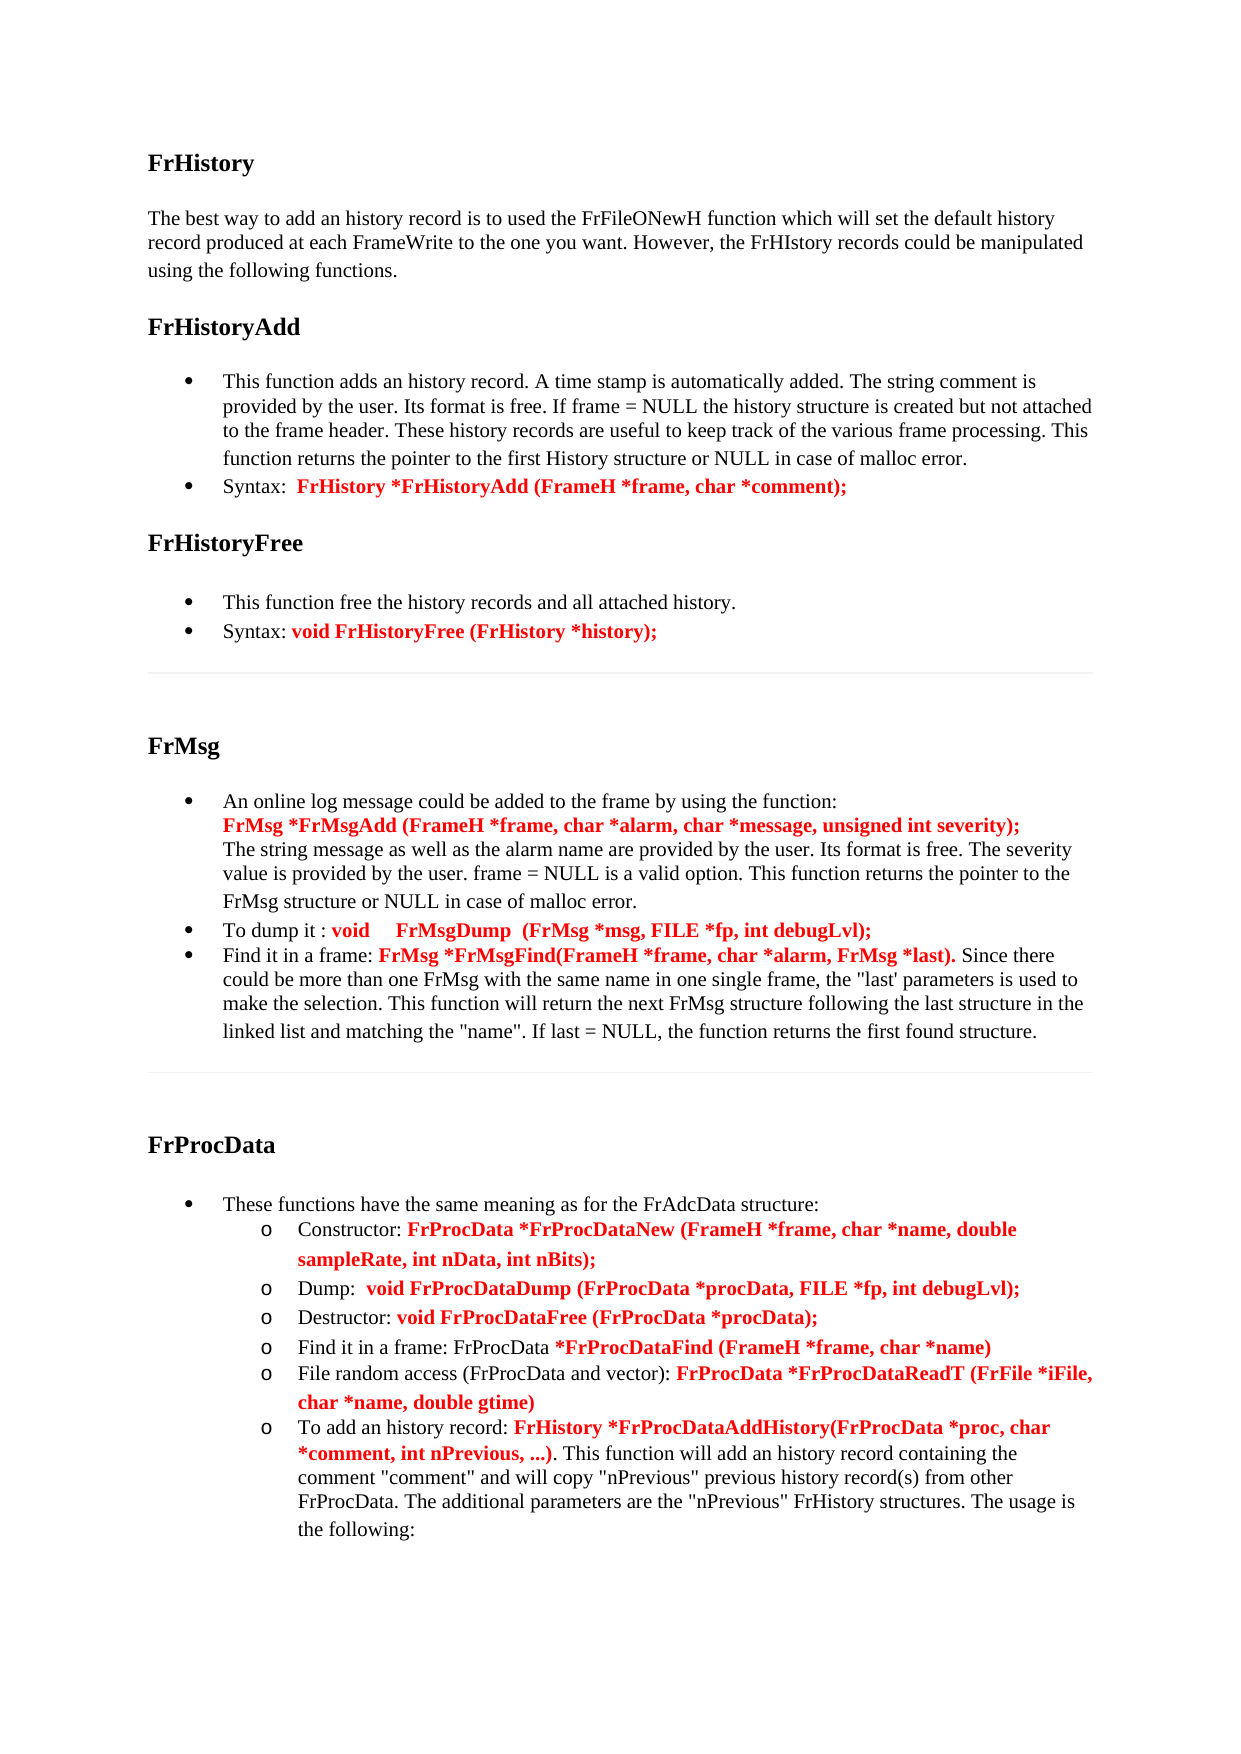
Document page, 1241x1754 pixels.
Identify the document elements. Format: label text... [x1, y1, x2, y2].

list File random access (FrProcData and vector): FrProcData *FrProcDataReadT (FrFile *iFile, char *name, double gtime) [260, 1360, 1093, 1415]
subtitle FrProcData [148, 1131, 1093, 1159]
subtitle FrHistory [148, 148, 1093, 176]
list Destructor: void FrProcDataFree (FrProcData *procData); [260, 1301, 1093, 1331]
list Syntax: FrHistory *FrHistoryAdd (FrameH *frame, char *comment); [185, 470, 1093, 499]
list Find it in a frame: FrMsg *FrMsgFind(FrameH *frame, char *alarm, FrMsg *last). Since there could be more than one FrMsg with the same name in one single frame, the "last' parameters is used to make the selection. This function will return the next FrMsg structure following the last structure in the linked list and matching the "name". If last = NULL, the function returns the first found structure. [185, 942, 1093, 1043]
list This function free the history records and all attached history. [185, 586, 1093, 615]
list These functions have the same meaning as for the FrAdcData structure: [185, 1188, 1093, 1217]
list An online log message could be added to the frame by using the function: FrMsg *FrMsgAdd (FrameH *frame, char *alarm, char *message, unsigned int severity); The string message as well as the alarm name are provided by the user. Its format is free. The severity value is provided by the user. frame = NULL is a valid option. This function returns the pointer to the FrMsg structure or NULL in case of malloc error. [185, 789, 1093, 914]
subtitle FrHistoryFree [148, 528, 1093, 557]
list This function adds an history record. A time stamp is automatically added. The string comment is provided by the user. Its format is free. If frame = NULL the history structure is created but not attached to the frame header. These history records are useful to keep track of the various frame processing. This function returns the pointer to the first History structure or NULL in case of malloc error. [185, 369, 1093, 470]
subtitle FrMsg [148, 731, 1093, 759]
list Find it in a frame: FrProcData *FrProcDataFind (FrameH *frame, char *name) [260, 1331, 1093, 1360]
subtitle FrHistoryAdd [148, 312, 1093, 340]
text The best way to add an history record is to used the FrFileONewH function which will set the default history record produced at each FrameWrite to the one you want. However, the FrHIstory records could be manipulated using the following functions. [148, 206, 1093, 282]
list Constructor: FrProcData *FrProcDataNew (FrameH *frame, char *name, double sampleRate, int nData, int nBits); [260, 1217, 1093, 1272]
list To add an history record: FrHistory *FrProcDataAddHistory(FrProcData *proc, char *comment, int nPrevious, ...). This function will add an history record containing the comment "comment" and will copy "nPrevious" previous history record(s) from other FrProcData. The additional parameters are the "nPrevious" FrHistory structures. The usage is the following: [260, 1415, 1093, 1542]
list To dump it : void FrMsgDump (FrMsg *msg, FILE *fp, int debugLvl); [185, 914, 1093, 942]
list Syntax: void FrHistoryFree (FrHistory *history); [185, 615, 1093, 644]
list Dump: void FrProcDataDump (FrProcData *procData, FILE *fp, int debugLvl); [260, 1272, 1093, 1301]
